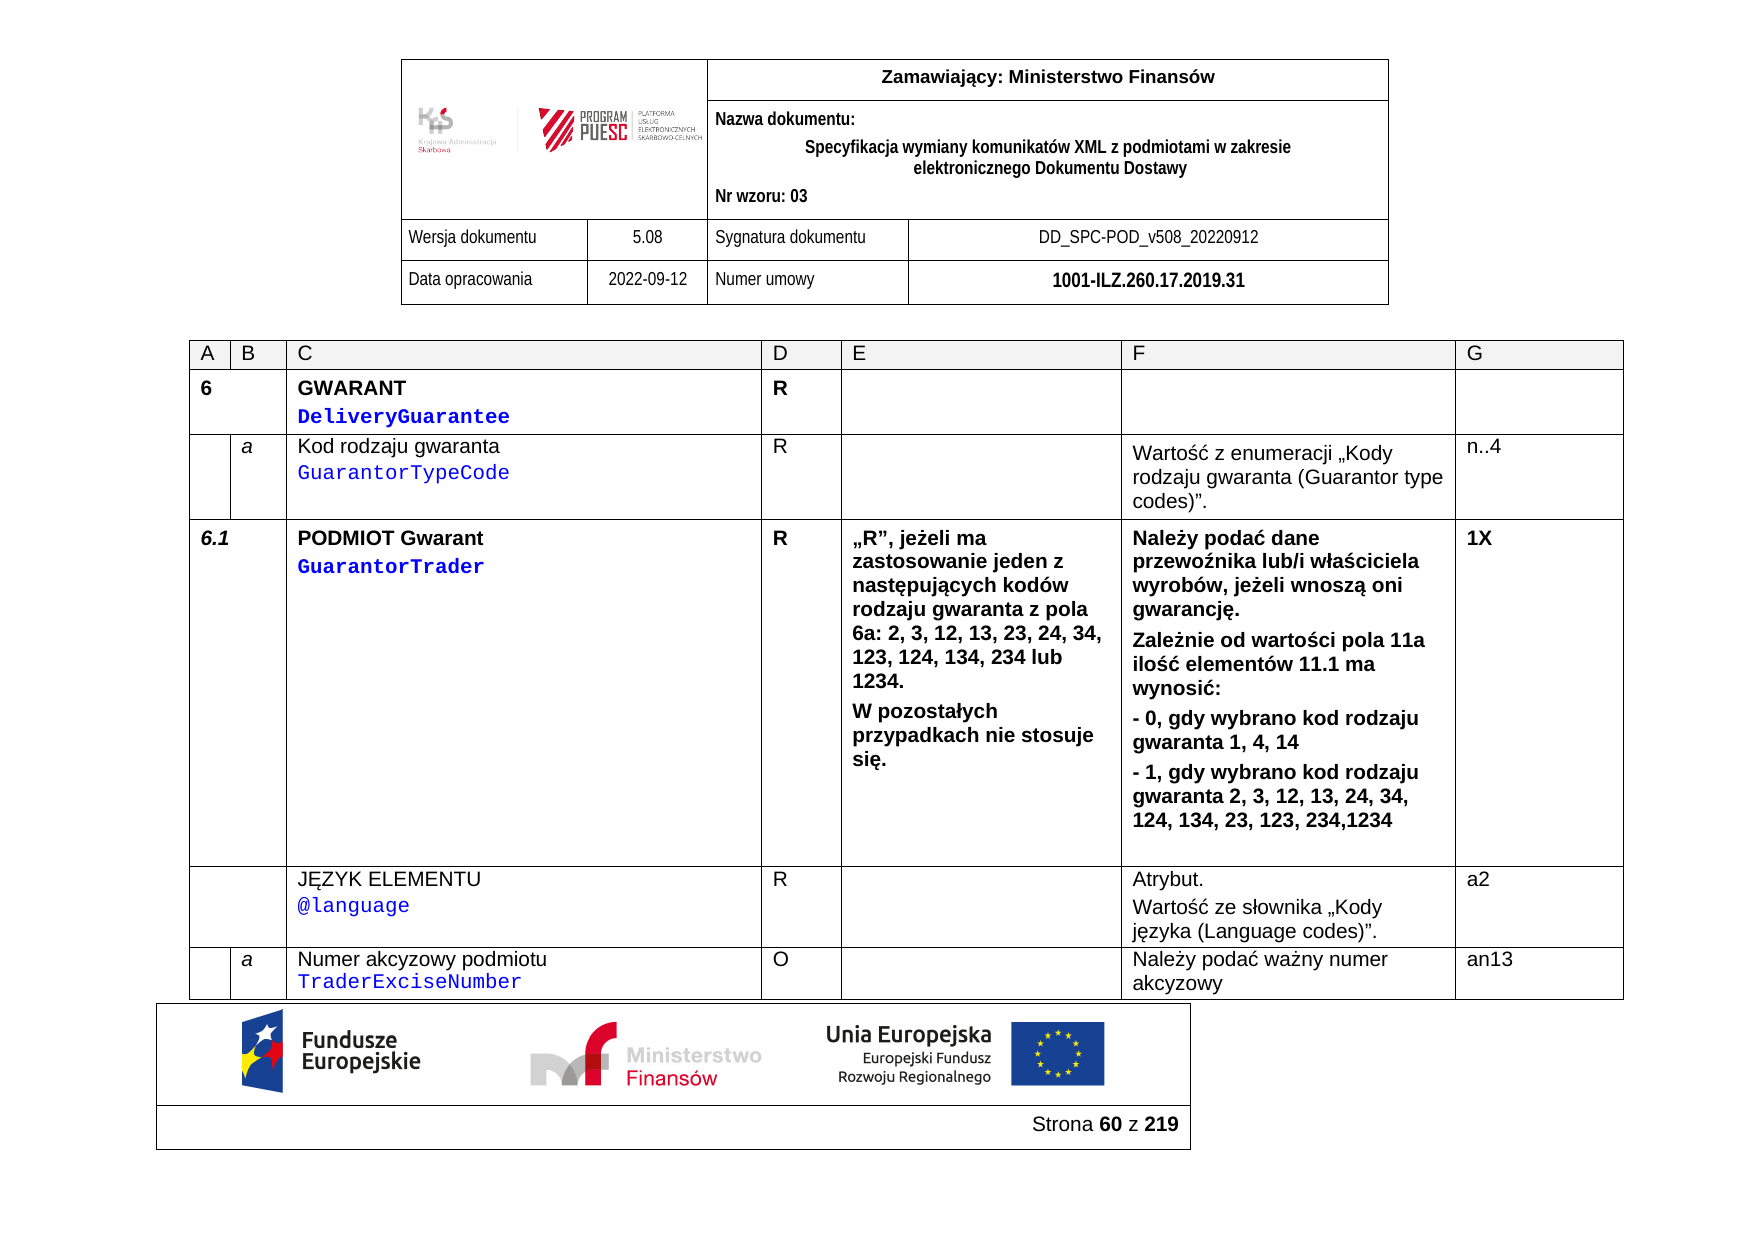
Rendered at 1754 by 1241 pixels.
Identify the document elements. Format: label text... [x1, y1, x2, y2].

table_cell 6.1 [190, 520, 286, 866]
table_header F [1122, 341, 1455, 369]
table_cell [1456, 370, 1623, 434]
table_cell Atrybut. Wartość ze słownika „Kody języka (Language codes)”. [1122, 867, 1455, 947]
table_cell [1122, 370, 1455, 434]
table_cell JĘZYK ELEMENTU @language [287, 867, 761, 947]
table_cell 1X [1456, 520, 1623, 866]
table_cell a2 [1456, 867, 1623, 947]
table_cell PODMIOT Gwarant GuarantorTrader [287, 520, 761, 866]
table_header E [842, 341, 1121, 369]
table_cell [190, 867, 286, 947]
table_cell n..4 [1456, 435, 1623, 519]
table_cell [190, 948, 230, 999]
table_cell Kod rodzaju gwaranta GuarantorTypeCode [287, 435, 761, 519]
table_cell R [762, 867, 841, 947]
table_cell O [762, 948, 841, 999]
table_cell [190, 435, 230, 519]
table_cell Numer akcyzowy podmiotu TraderExciseNumber [287, 948, 761, 999]
table_cell [842, 948, 1121, 999]
table_header D [762, 341, 841, 369]
table_cell a [231, 948, 286, 999]
table_cell an13 [1456, 948, 1623, 999]
table_cell [842, 370, 1121, 434]
table_cell 6 [190, 370, 286, 434]
table_header G [1456, 341, 1623, 369]
picture [408, 97, 702, 163]
table_header A [190, 341, 230, 369]
table_cell R [762, 520, 841, 866]
table_cell [842, 867, 1121, 947]
table_cell [842, 435, 1121, 519]
table_cell Należy podać ważny numer akcyzowy [1122, 948, 1455, 999]
table_cell a [231, 435, 286, 519]
table_header B [231, 341, 286, 369]
table_cell „R”, jeżeli ma zastosowanie jeden z następujących kodów rodzaju gwaranta z pola 6a: 2, 3, 12, 13, 23, 24, 34, 123, 124, 134, 234 lub 1234. W pozostałych przypadkach nie stosuje się. [842, 520, 1121, 866]
table_cell GWARANT DeliveryGuarantee [287, 370, 761, 434]
table_cell R [762, 370, 841, 434]
table_cell R [762, 435, 841, 519]
picture [242, 1009, 1105, 1093]
table_cell Należy podać dane przewoźnika lub/i właściciela wyrobów, jeżeli wnoszą oni gwarancję. Zależnie od wartości pola 11a ilość elementów 11.1 ma wynosić: - 0, gdy wybrano kod rodzaju gwaranta 1, 4, 14 - 1, gdy wybrano kod rodzaju gwaranta 2, 3, 12, 13, 24, 34, 124, 134, 23, 123, 234,1234 [1122, 520, 1455, 866]
table_cell Wartość z enumeracji „Kody rodzaj gwaranta (Guarantor type codes)”. [1122, 435, 1455, 519]
table_header C [287, 341, 761, 369]
